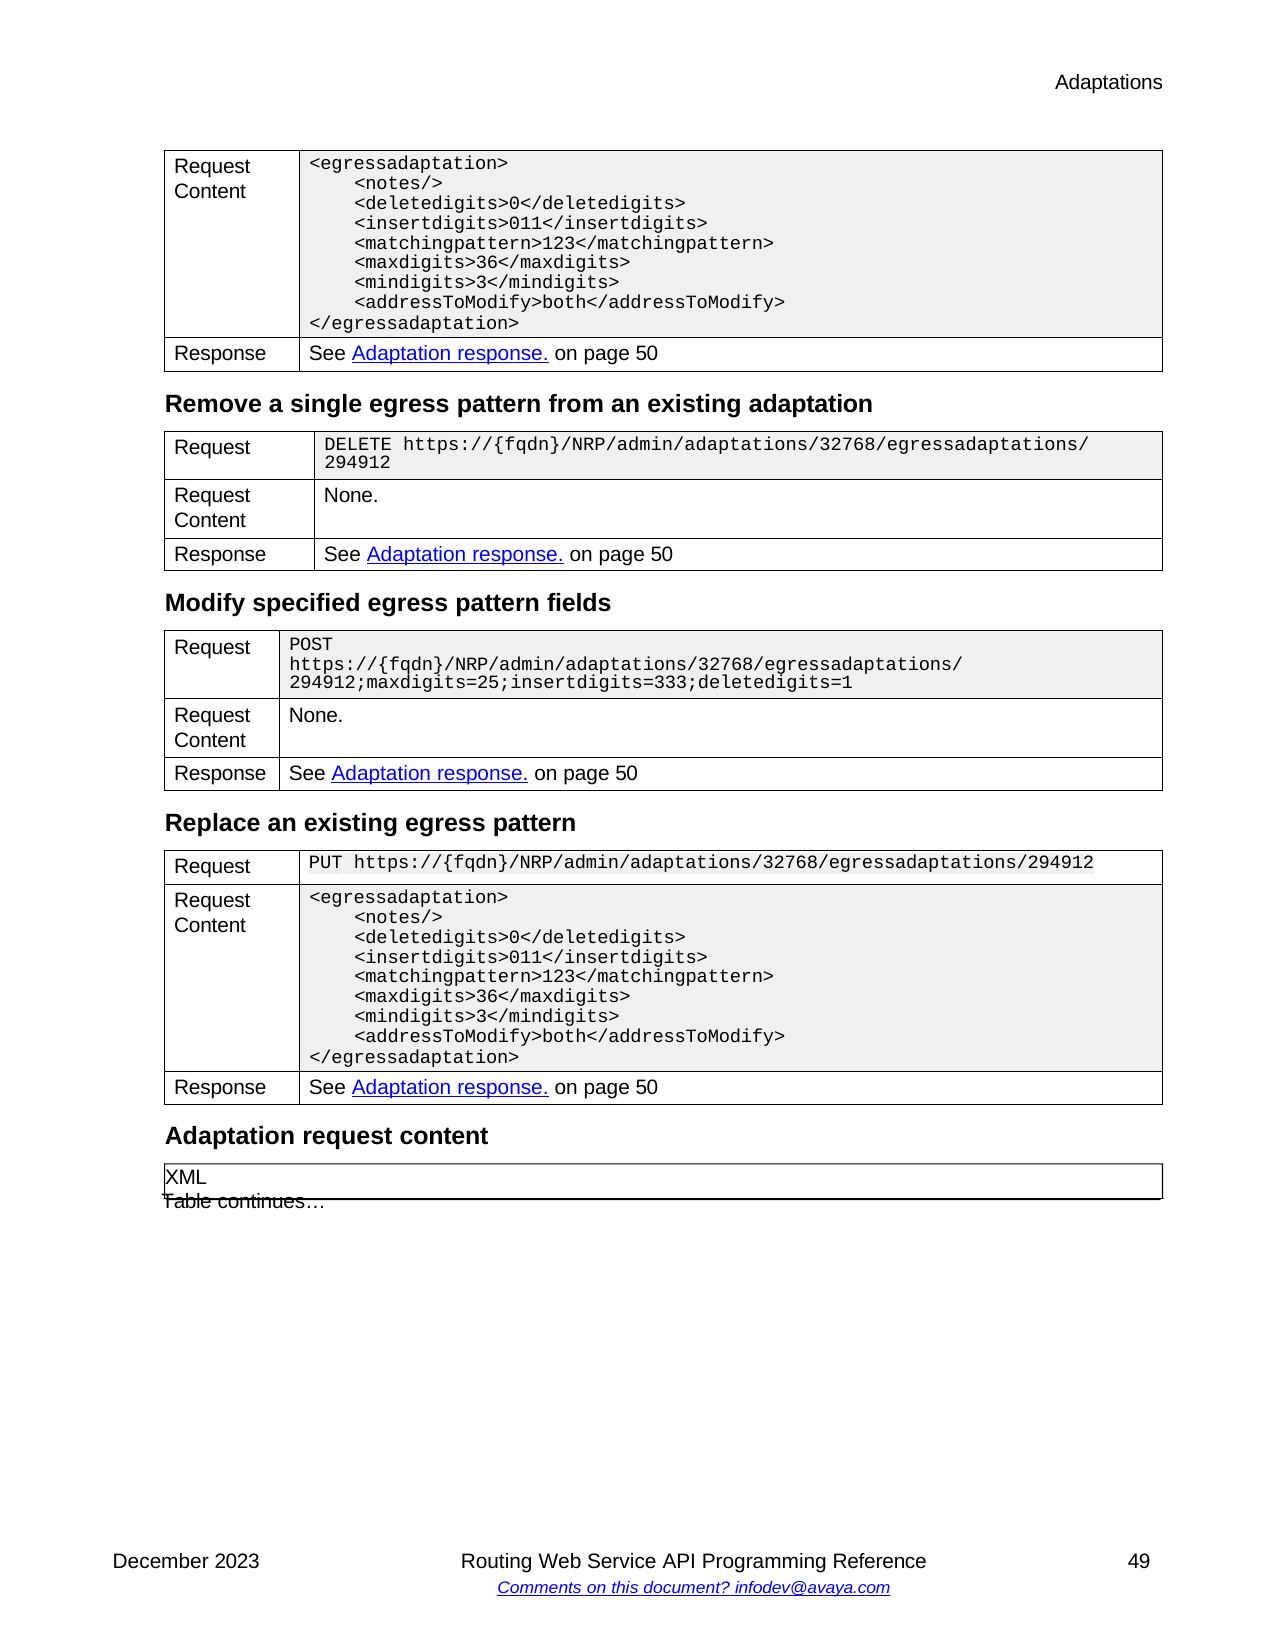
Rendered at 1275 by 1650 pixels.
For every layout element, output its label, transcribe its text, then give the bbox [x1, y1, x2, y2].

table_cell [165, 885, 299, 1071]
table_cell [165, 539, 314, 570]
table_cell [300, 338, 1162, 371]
text Adaptation request content [164, 1121, 1254, 1150]
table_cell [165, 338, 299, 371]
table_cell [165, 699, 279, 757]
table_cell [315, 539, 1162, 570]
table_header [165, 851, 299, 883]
text Modify specified egress pattern fields [164, 588, 1254, 617]
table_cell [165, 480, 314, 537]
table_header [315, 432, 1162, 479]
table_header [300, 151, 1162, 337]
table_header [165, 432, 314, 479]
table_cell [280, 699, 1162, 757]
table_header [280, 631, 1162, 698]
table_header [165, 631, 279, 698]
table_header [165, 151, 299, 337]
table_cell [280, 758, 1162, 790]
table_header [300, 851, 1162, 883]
text Adaptations [96, 70, 1163, 94]
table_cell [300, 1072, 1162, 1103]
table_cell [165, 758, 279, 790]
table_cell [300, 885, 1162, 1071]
text Replace an existing egress pattern [164, 808, 1254, 836]
text Remove a single egress pattern from an existing adaptation [164, 388, 1254, 417]
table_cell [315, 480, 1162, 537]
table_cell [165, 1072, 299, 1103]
